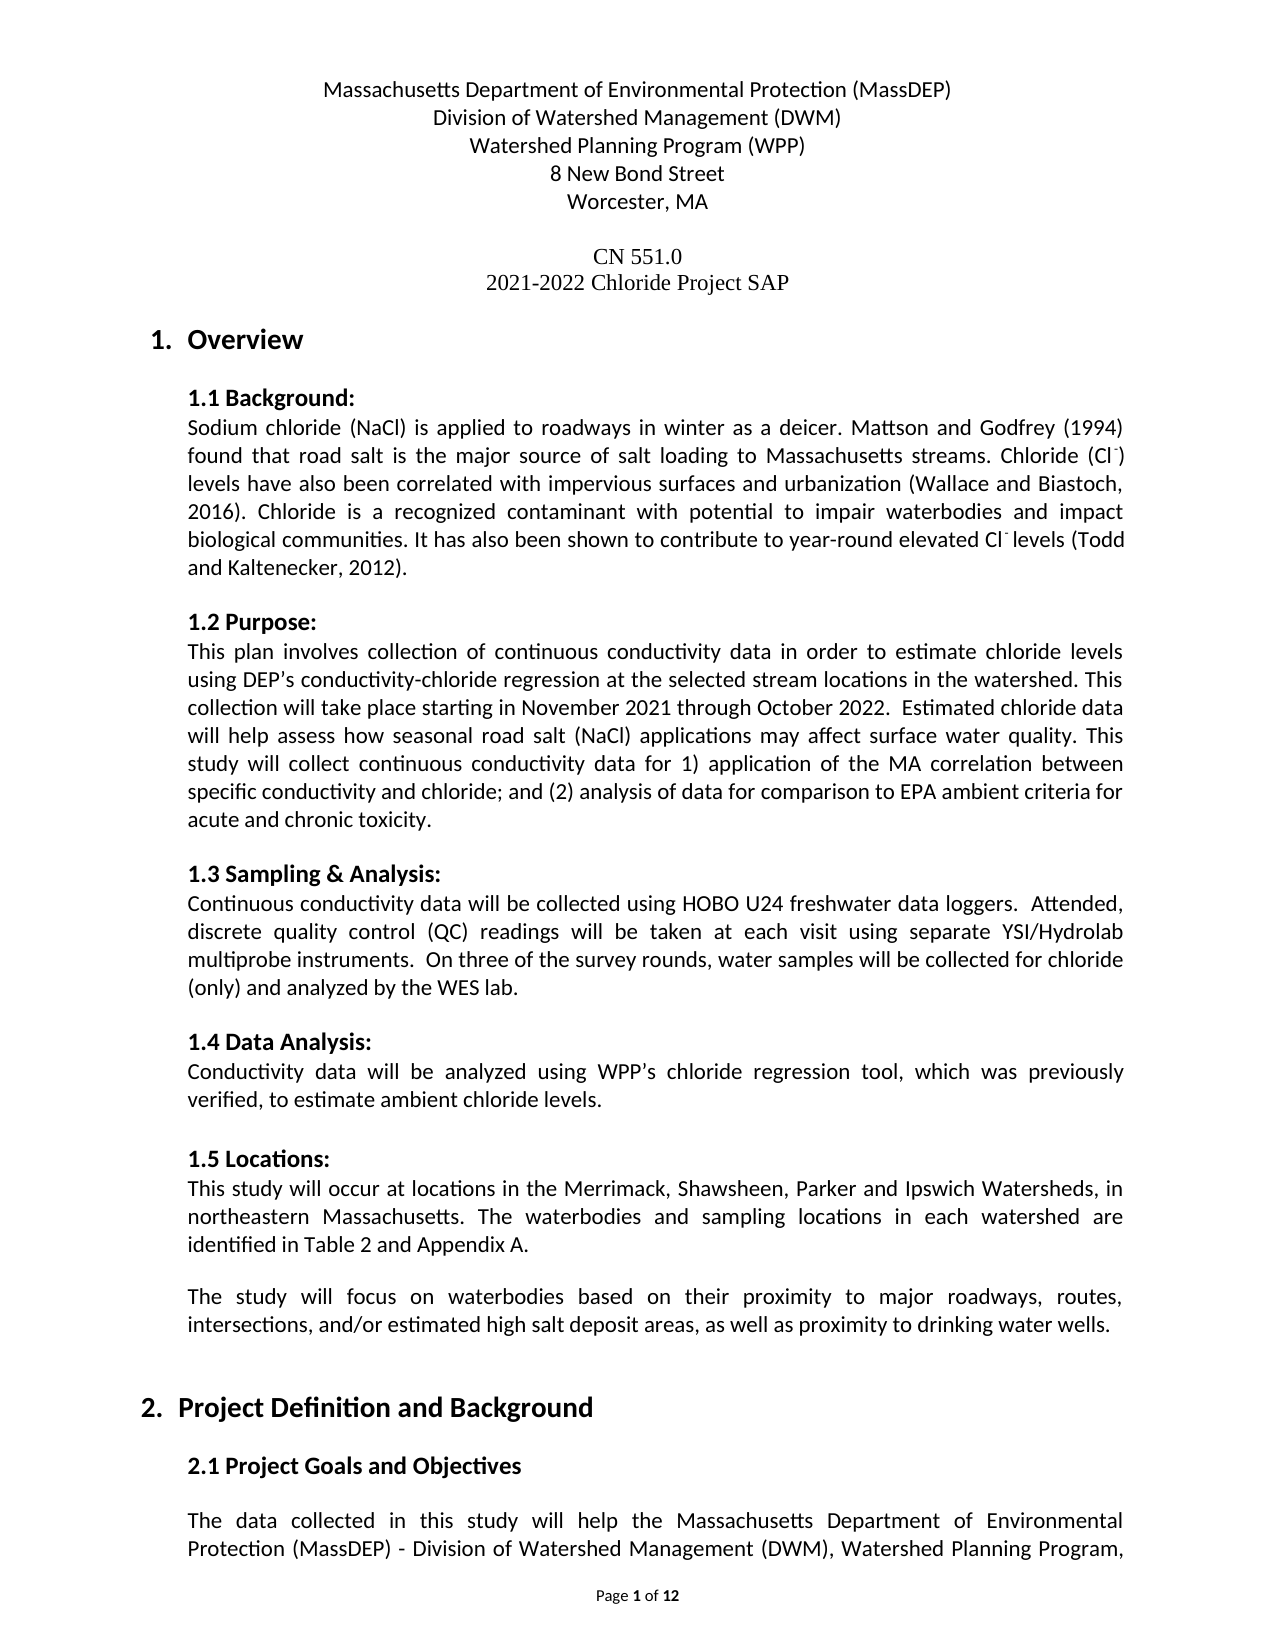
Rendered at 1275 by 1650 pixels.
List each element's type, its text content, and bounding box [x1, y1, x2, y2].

list Project Definition and Background [141, 1389, 1125, 1425]
text Division of Watershed Management (DWM) [150, 103, 1125, 131]
text The study will focus on waterbodies based on their proximity to major roadways, routes, intersections, and/or estimated high salt deposit areas, as well as proximity to drinking water wells. [187, 1282, 1125, 1338]
text Massachusetts Department of Environmental Protection (MassDEP) [150, 75, 1125, 103]
text 1.1 Background: [187, 382, 1125, 413]
text 1.5 Locations: [187, 1143, 1125, 1174]
text Conductivity data will be analyzed using WPP’s chloride regression tool, which was previously verified, to estimate ambient chloride levels. [187, 1057, 1125, 1113]
text 1.4 Data Analysis: [187, 1026, 1125, 1057]
text 1.3 Sampling & Analysis: [187, 858, 1125, 889]
text 1.2 Purpose: [187, 606, 1125, 637]
text 8 New Bond Street [150, 159, 1125, 187]
text Continuous conductivity data will be collected using HOBO U24 freshwater data loggers. Attended, discrete quality control (QC) readings will be taken at each visit using separate YSI/Hydrolab multiprobe instruments. On three of the survey rounds, water samples will be collected for chloride (only) and analyzed by the WES lab. [187, 889, 1125, 1001]
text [187, 1506, 1125, 1562]
text This plan involves collection of continuous conductivity data in order to estimate chloride levels using DEP’s conductivity-chloride regression at the selected stream locations in the watershed. This collection will take place starting in November 2021 through October 2022. Estimated chloride data will help assess how seasonal road salt (NaCl) applications may affect surface water quality. This study will collect continuous conductivity data for 1) application of the MA correlation between specific conductivity and chloride; and (2) analysis of data for comparison to EPA ambient criteria for acute and chronic toxicity. [187, 637, 1125, 833]
text 2.1 Project Goals and Objectives [150, 1450, 1125, 1481]
text Watershed Planning Program (WPP) [150, 131, 1125, 159]
list Overview [150, 321, 1125, 357]
text This study will occur at locations in the Merrimack, Shawsheen, Parker and Ipswich Watersheds, in northeastern Massachusetts. The waterbodies and sampling locations in each watershed are identified in Table 2 and Appendix A. [187, 1174, 1125, 1258]
text 2021-2022 Chloride Project SAP [150, 269, 1125, 296]
text Worcester, MA [150, 187, 1125, 215]
text Sodium chloride (NaCl) is applied to roadways in winter as a deicer. Mattson and Godfrey (1994) found that road salt is the major source of salt loading to Massachusetts streams. Chloride (Cl-) levels have also been correlated with impervious surfaces and urbanization (Wallace and Biastoch, 2016). Chloride is a recognized contaminant with potential to impair waterbodies and impact biological communities. It has also been shown to contribute to year-round elevated Cl- levels (Todd and Kaltenecker, 2012). [187, 413, 1125, 581]
text CN 551.0 [150, 243, 1125, 269]
